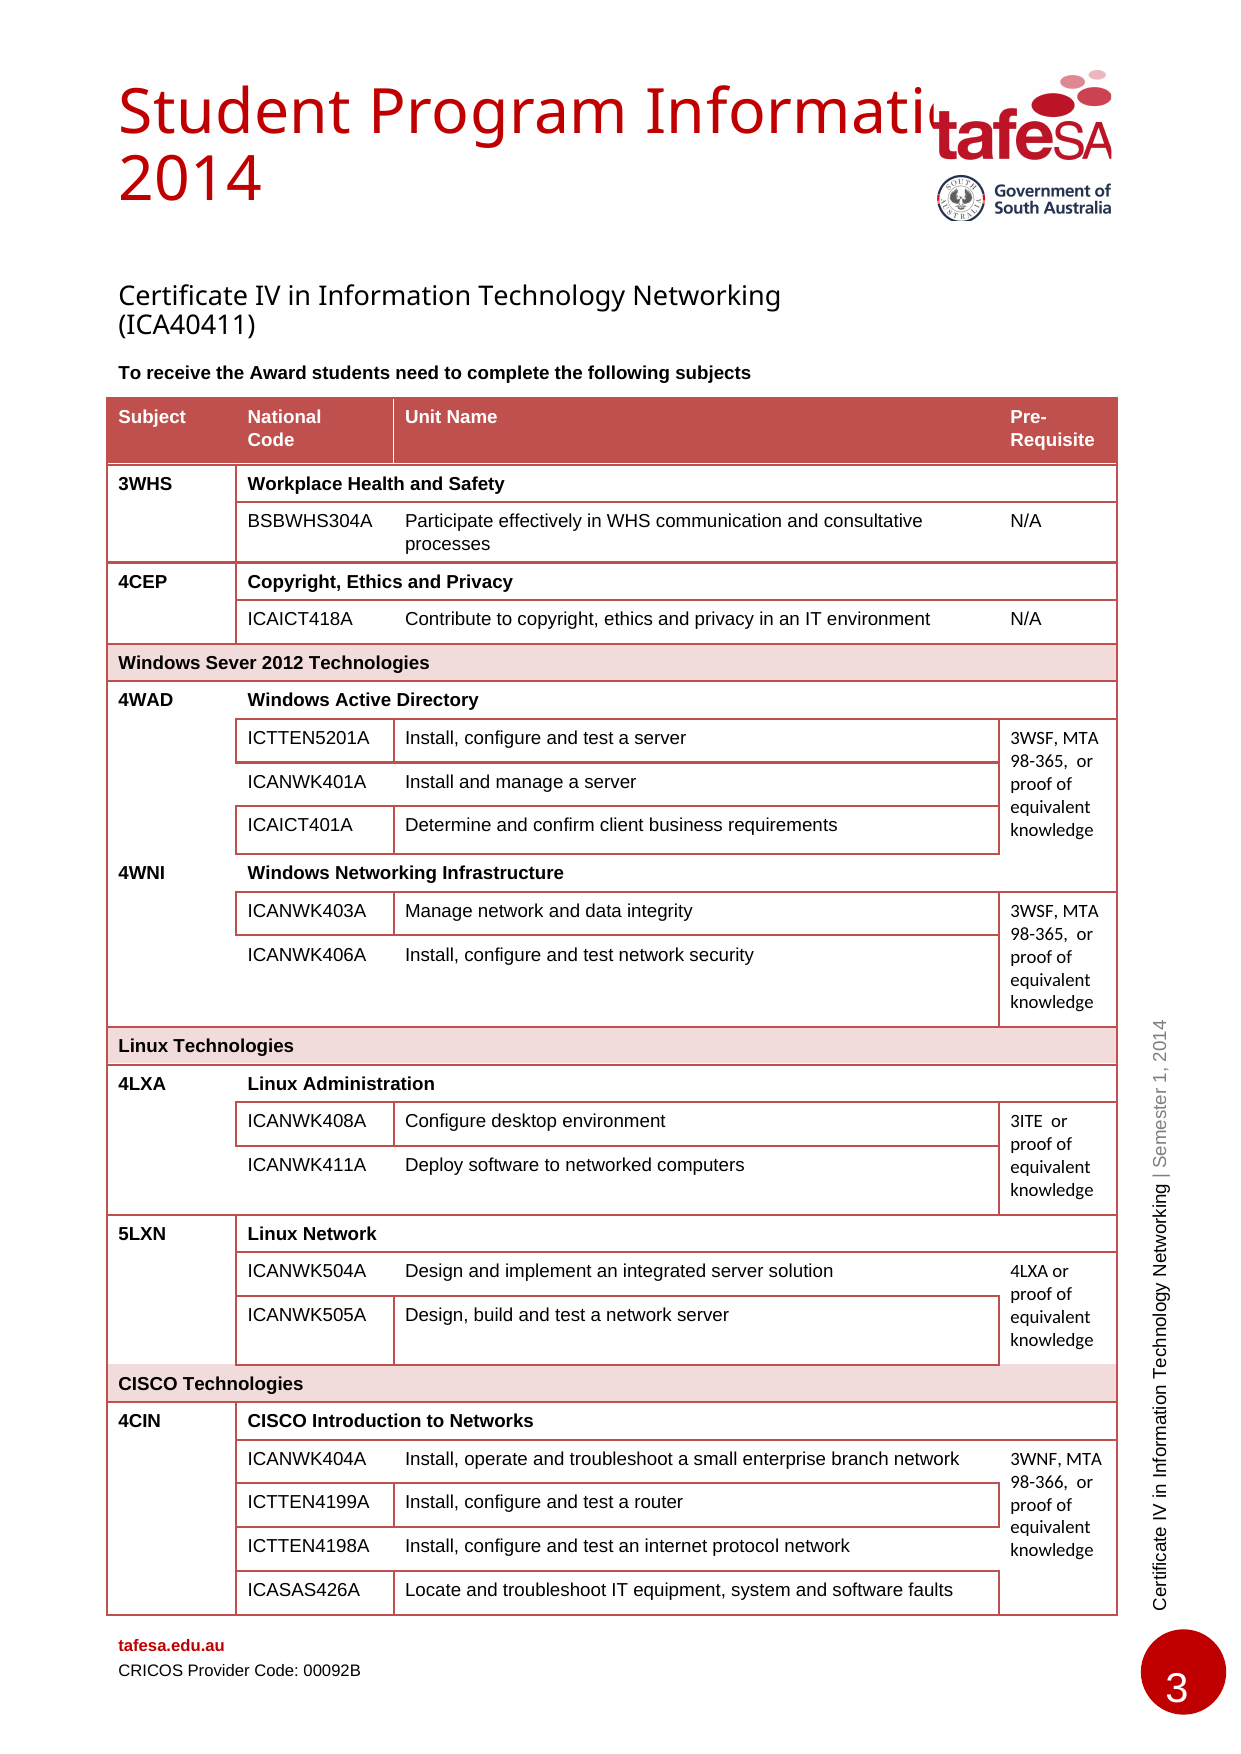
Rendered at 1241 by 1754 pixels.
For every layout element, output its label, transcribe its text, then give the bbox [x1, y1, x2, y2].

table_cell Windows Active Directory [236, 682, 1116, 718]
table_cell 3WSF, MTA 98-365, or proof of equivalent knowledge [1000, 893, 1116, 1026]
table_cell Manage network and data integrity [395, 893, 998, 934]
table_cell ICTTEN4198A [237, 1528, 393, 1570]
table_cell BSBWHS304A [237, 503, 393, 561]
picture [933, 70, 1112, 221]
table_header Unit Name [394, 399, 999, 463]
table_cell ICANWK408A [237, 1103, 393, 1145]
table_cell Install, configure and test an internet protocol network [394, 1528, 999, 1570]
table_cell N/A [999, 503, 1116, 561]
table_header Pre- Requisite [999, 399, 1116, 463]
table_header National Code [236, 399, 393, 463]
table_cell ICTTEN4199A [237, 1484, 393, 1526]
table_cell 4LXA or proof of equivalent knowledge [999, 1253, 1116, 1363]
table_cell 3WNF, MTA 98-366, or proof of equivalent knowledge [999, 1441, 1116, 1613]
table_cell 3ITE or proof of equivalent knowledge [1000, 1103, 1116, 1213]
table_cell Linux Network [237, 1216, 1116, 1251]
table_cell Locate and troubleshoot IT equipment, system and software faults [395, 1572, 998, 1613]
text To receive the Award students need to complete the following subjects [118, 361, 1122, 384]
table_cell Design and implement an integrated server solution [394, 1253, 999, 1295]
table_cell Design, build and test a network server [395, 1297, 998, 1363]
table_cell Determine and confirm client business requirements [395, 807, 998, 853]
table_cell ICTTEN5201A [237, 720, 393, 761]
table_cell Install, configure and test network security [394, 936, 998, 1026]
table_cell ICANWK406A [236, 936, 393, 1026]
table_cell ICANWK411A [236, 1147, 393, 1213]
table_cell 3WHS [108, 466, 235, 561]
table_cell Participate effectively in WHS communication and consultative processes [394, 503, 999, 561]
table_cell CISCO Introduction to Networks [237, 1403, 1116, 1438]
table_cell ICANWK403A [237, 893, 393, 934]
table_cell 4WAD [108, 682, 236, 853]
table_cell ICAICT418A [237, 601, 393, 643]
table_cell Windows Sever 2012 Technologies [108, 645, 1116, 680]
table_cell ICANWK504A [237, 1253, 393, 1295]
subtitle Certificate IV in Information Technology Networking (ICA40411) [118, 282, 1122, 341]
table_cell 4LXA [108, 1066, 236, 1213]
table_cell ICANWK505A [237, 1297, 393, 1363]
table_cell 4CEP [108, 564, 235, 643]
table_cell Install and manage a server [394, 764, 998, 805]
table_cell CISCO Technologies [108, 1364, 1116, 1401]
table_cell Windows Networking Infrastructure [236, 853, 1116, 891]
table_cell 4WNI [108, 853, 236, 1026]
table_cell Linux Administration [236, 1066, 1116, 1101]
table_cell Contribute to copyright, ethics and privacy in an IT environment [394, 601, 999, 643]
table_cell Linux Technologies [108, 1028, 1116, 1063]
table_cell ICAICT401A [237, 807, 393, 853]
table_cell ICASAS426A [237, 1572, 393, 1613]
table_cell Install, configure and test a server [395, 720, 998, 761]
table_cell Install, operate and troubleshoot a small enterprise branch network [394, 1441, 999, 1482]
table_header Subject [108, 399, 236, 463]
table_cell 5LXN [108, 1216, 235, 1363]
table_cell Deploy software to networked computers [394, 1147, 998, 1213]
table_cell ICANWK401A [236, 764, 393, 805]
table_cell Copyright, Ethics and Privacy [237, 564, 1116, 599]
table_cell 4CIN [108, 1403, 235, 1613]
table_cell N/A [999, 601, 1116, 643]
table_cell ICANWK404A [237, 1441, 393, 1482]
table_cell Workplace Health and Safety [237, 466, 1116, 501]
table_cell 3WSF, MTA 98-365, or proof of equivalent knowledge [1000, 720, 1116, 853]
table_cell Install, configure and test a router [395, 1484, 998, 1526]
table_cell Configure desktop environment [395, 1103, 998, 1145]
